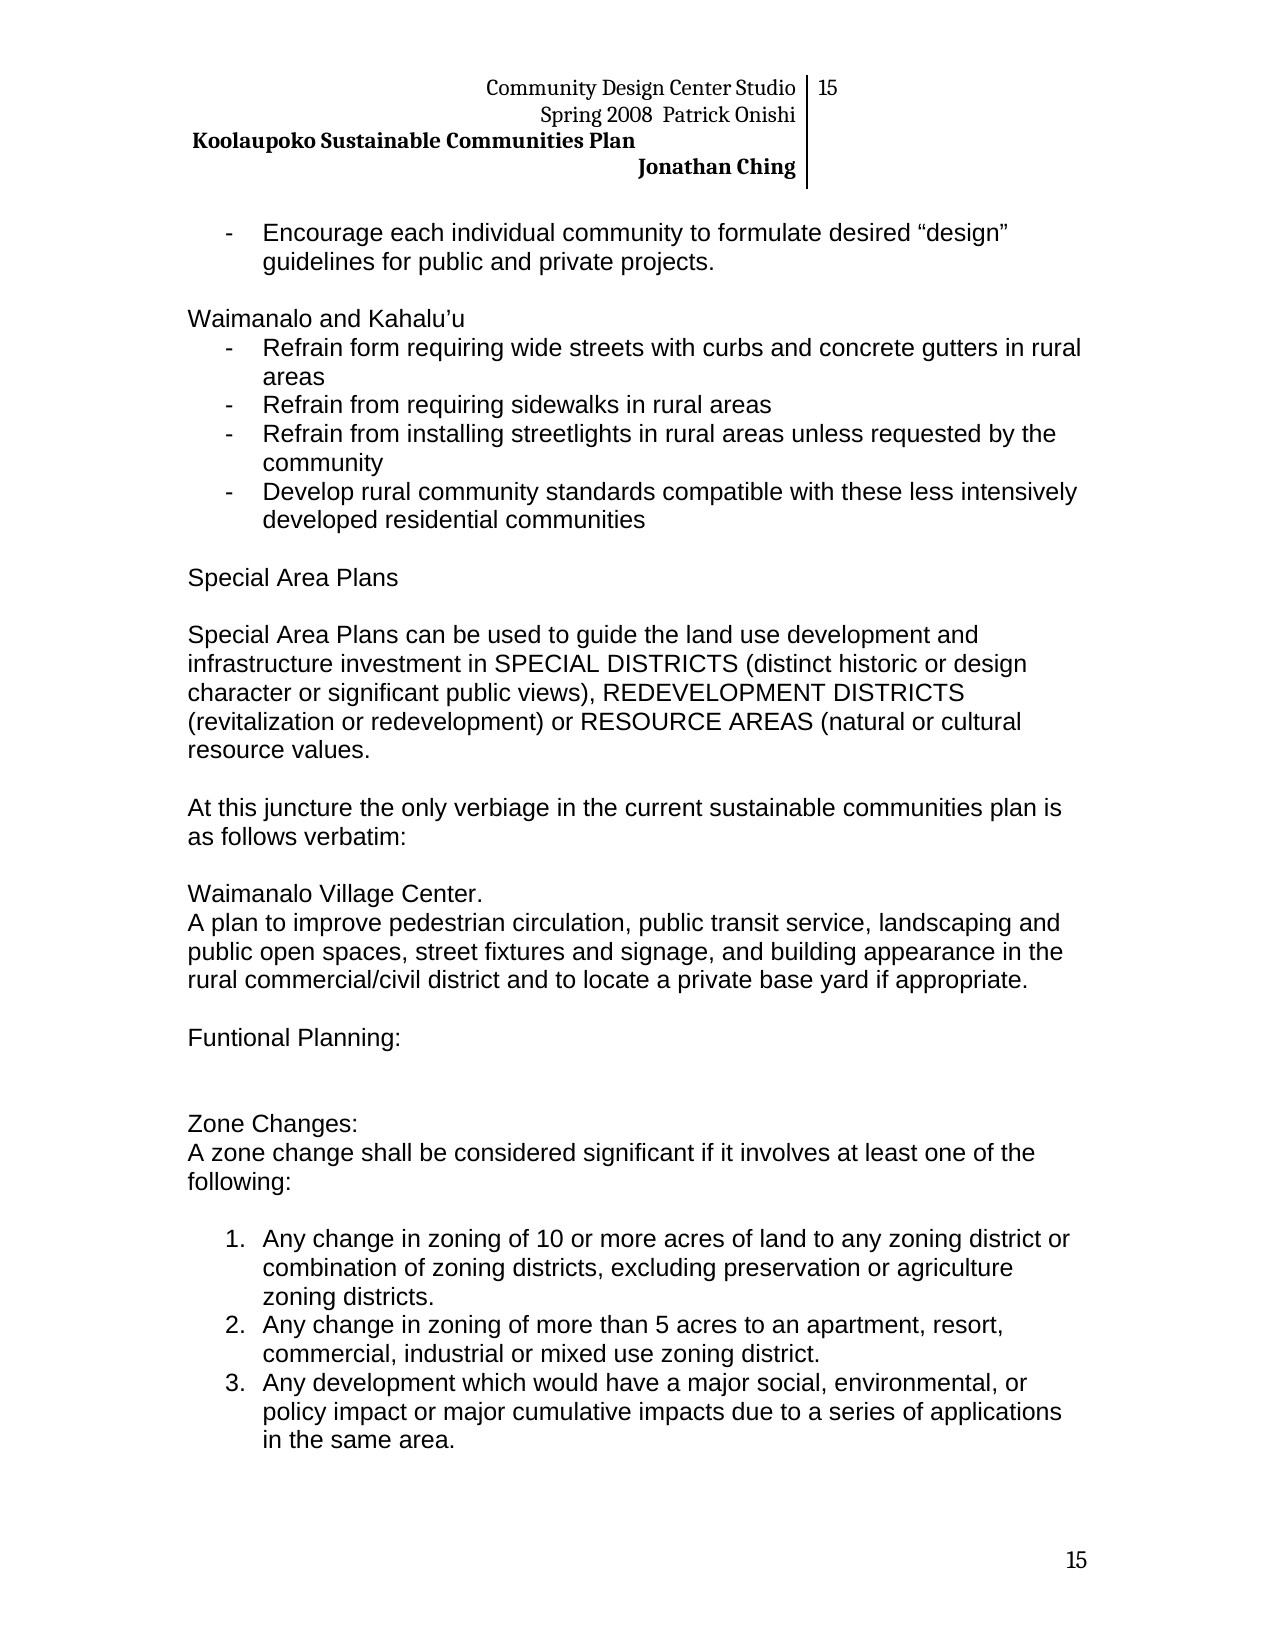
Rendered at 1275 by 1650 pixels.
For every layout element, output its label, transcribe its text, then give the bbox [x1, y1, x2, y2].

list Any development which would have a major social, environmental, or policy impact or major cumulative impacts due to a series of applications in the same area. [225, 1368, 1087, 1454]
text At this juncture the only verbiage in the current sustainable communities plan is as follows verbatim: [187, 793, 1087, 850]
list Any change in zoning of more than 5 acres to an apartment, resort, commercial, industrial or mixed use zoning district. [225, 1310, 1087, 1368]
text Funtional Planning: [187, 1023, 1087, 1051]
text Special Area Plans can be used to guide the land use development and infrastructure investment in SPECIAL DISTRICTS (distinct historic or design character or significant public views), REDEVELOPMENT DISTRICTS (revitalization or redevelopment) or RESOURCE AREAS (natural or cultural resource values. [187, 620, 1087, 764]
text Waimanalo and Kahalu’u [187, 304, 1087, 333]
text A plan to improve pedestrian circulation, public transit service, landscaping and public open spaces, street fixtures and signage, and building appearance in the rural commercial/civil district and to locate a private base yard if appropriate. [187, 908, 1087, 994]
list Refrain form requiring wide streets with curbs and concrete gutters in rural areas [225, 333, 1087, 390]
list Refrain from requiring sidewalks in rural areas [225, 390, 1087, 419]
text Special Area Plans [187, 563, 1087, 591]
text Waimanalo Village Center. [187, 879, 1087, 908]
text A zone change shall be considered significant if it involves at least one of the following: [187, 1138, 1087, 1195]
list Develop rural community standards compatible with these less intensively developed residential communities [225, 476, 1087, 534]
list Any change in zoning of 10 or more acres of land to any zoning district or combination of zoning districts, excluding preservation or agriculture zoning districts. [225, 1224, 1087, 1310]
list Encourage each individual community to formulate desired “design” guidelines for public and private projects. [225, 218, 1087, 275]
list Refrain from installing streetlights in rural areas unless requested by the community [225, 419, 1087, 476]
text Zone Changes: [187, 1109, 1087, 1138]
